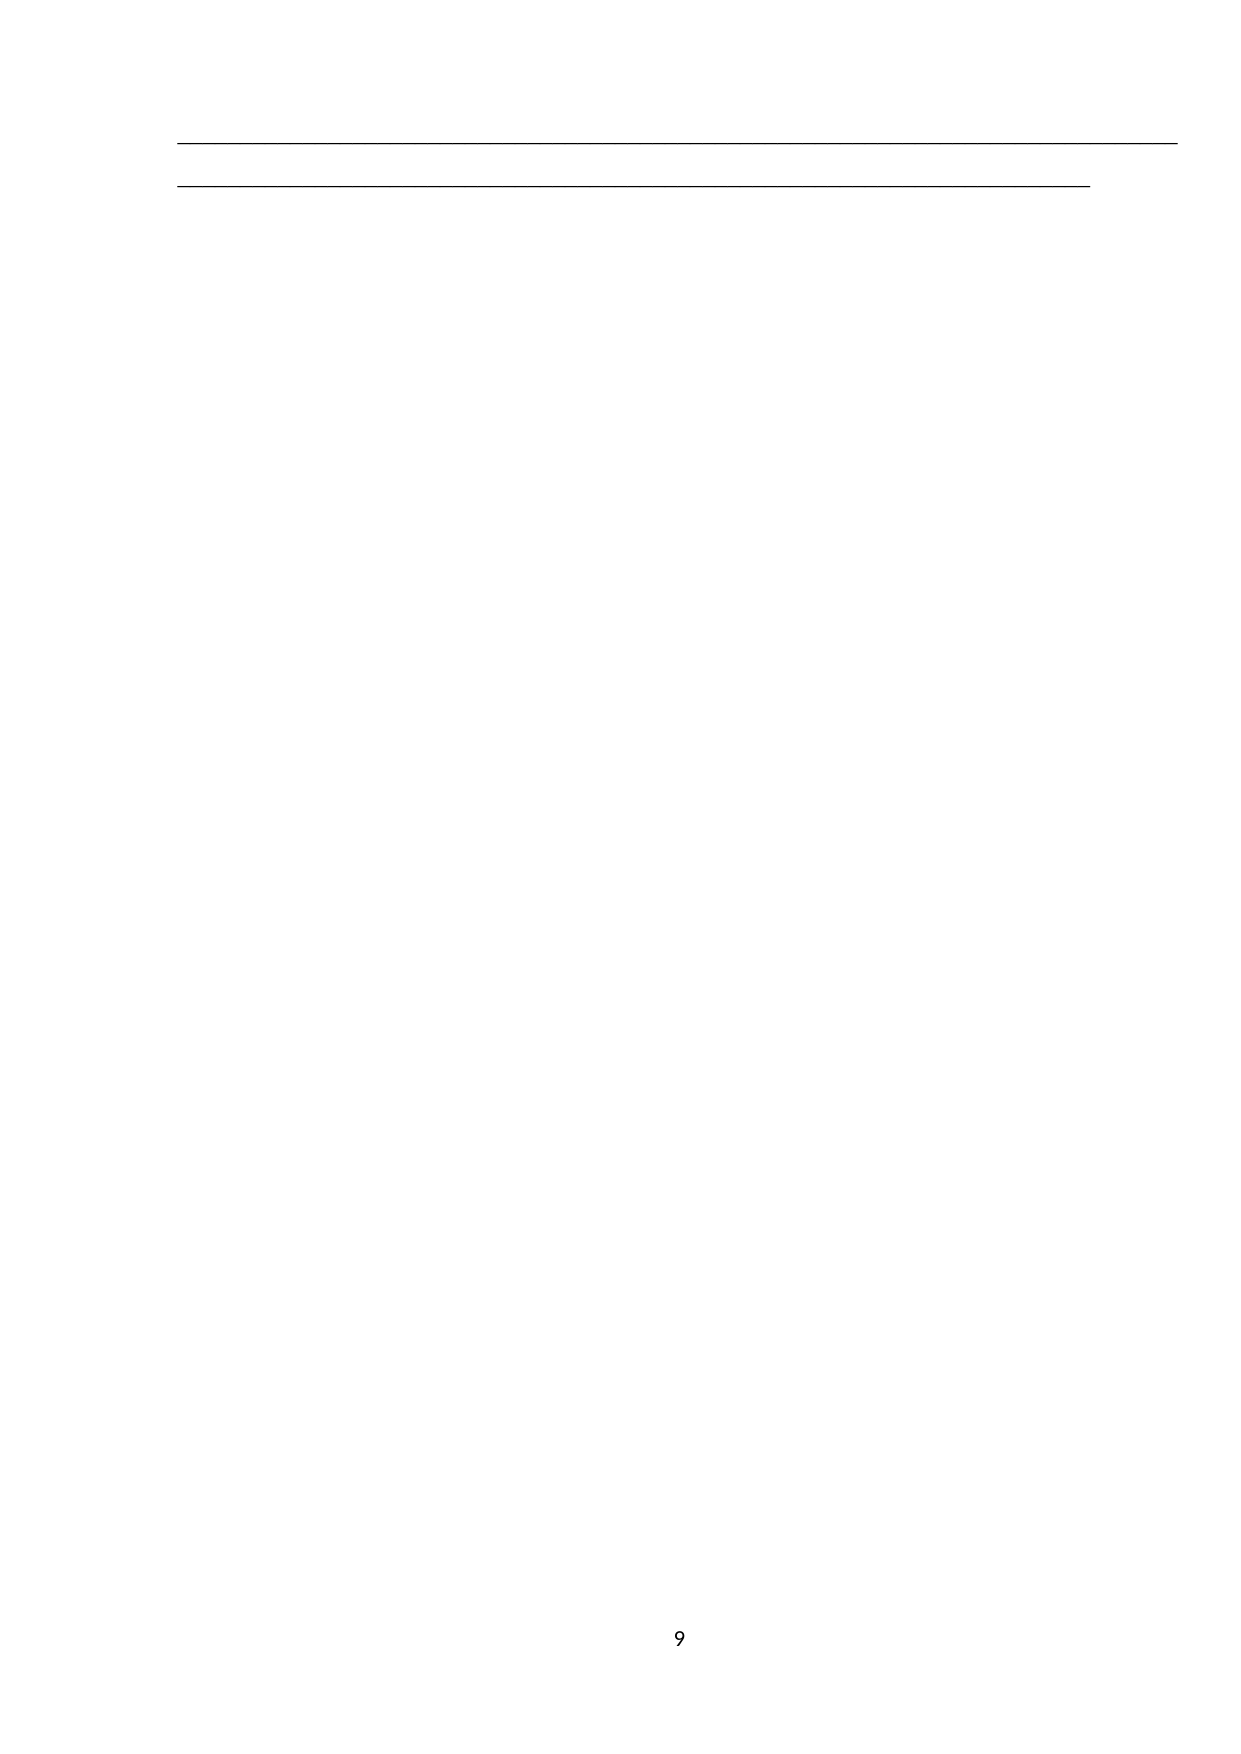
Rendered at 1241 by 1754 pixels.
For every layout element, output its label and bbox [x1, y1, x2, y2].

text [177, 118, 1181, 190]
